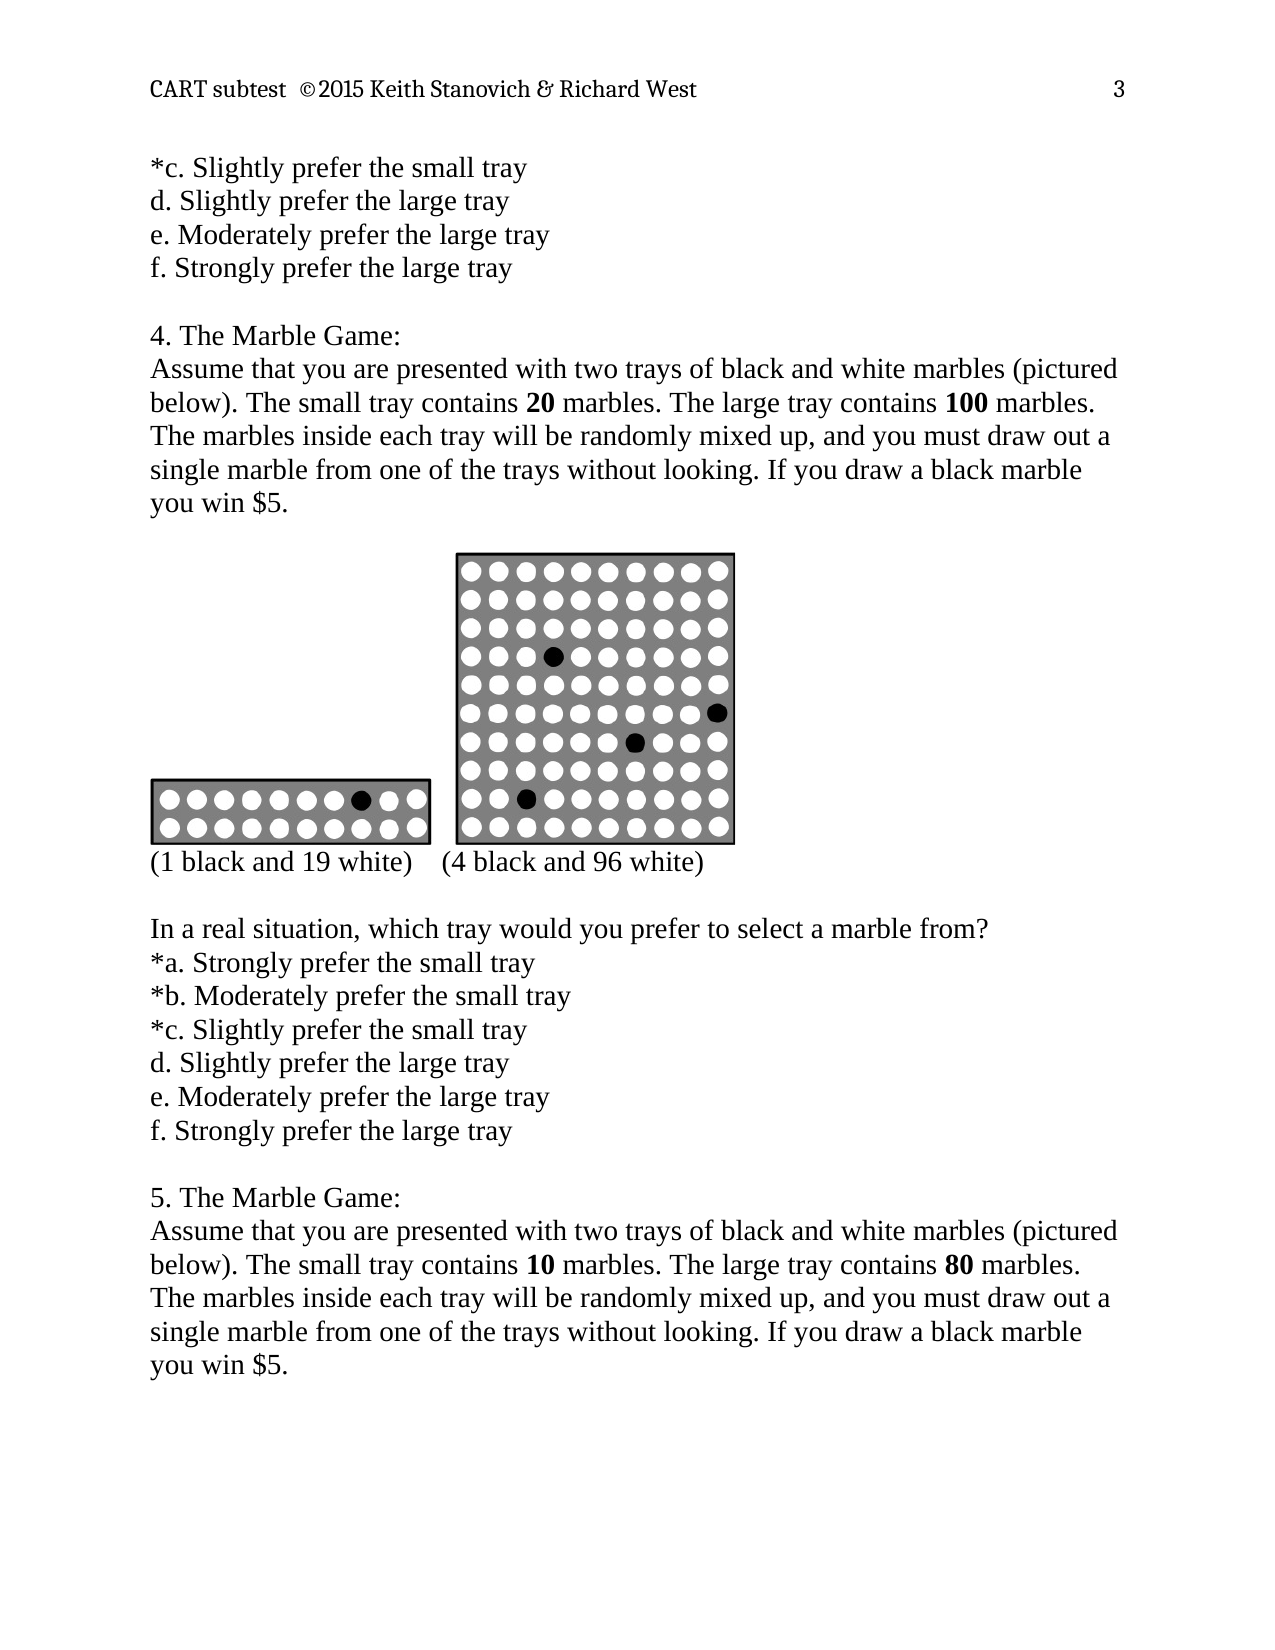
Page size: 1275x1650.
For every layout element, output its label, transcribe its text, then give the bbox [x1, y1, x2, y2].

text 5. The Marble Game: [150, 1180, 1125, 1213]
text *a. Strongly prefer the small tray [150, 945, 1125, 978]
text *c. Slightly prefer the small tray [150, 1012, 1125, 1046]
text f. Strongly prefer the large tray [150, 251, 1125, 284]
text Assume that you are presented with two trays of black and white marbles (pictured below). The small tray contains 20 marbles. The large tray contains 100 marbles. The marbles inside each tray will be randomly mixed up, and you must draw out a single marble from one of the trays without looking. If you draw a black marble you win $5. [150, 351, 1125, 519]
text Assume that you are presented with two trays of black and white marbles (pictured below). The small tray contains 10 marbles. The large tray contains 80 marbles. The marbles inside each tray will be randomly mixed up, and you must draw out a single marble from one of the trays without looking. If you draw a black marble you win $5. [150, 1213, 1125, 1381]
text 4. The Marble Game: [150, 318, 1125, 351]
text *b. Moderately prefer the small tray [150, 978, 1125, 1012]
picture [150, 552, 736, 845]
text (1 black and 19 white) (4 black and 96 white) [150, 844, 1125, 878]
text In a real situation, which tray would you prefer to select a marble from? [150, 911, 1125, 945]
text f. Strongly prefer the large tray [150, 1113, 1125, 1146]
text d. Slightly prefer the large tray [150, 183, 1125, 217]
text d. Slightly prefer the large tray [150, 1046, 1125, 1079]
text e. Moderately prefer the large tray [150, 1079, 1125, 1113]
text *c. Slightly prefer the small tray [150, 150, 1125, 183]
text e. Moderately prefer the large tray [150, 217, 1125, 251]
